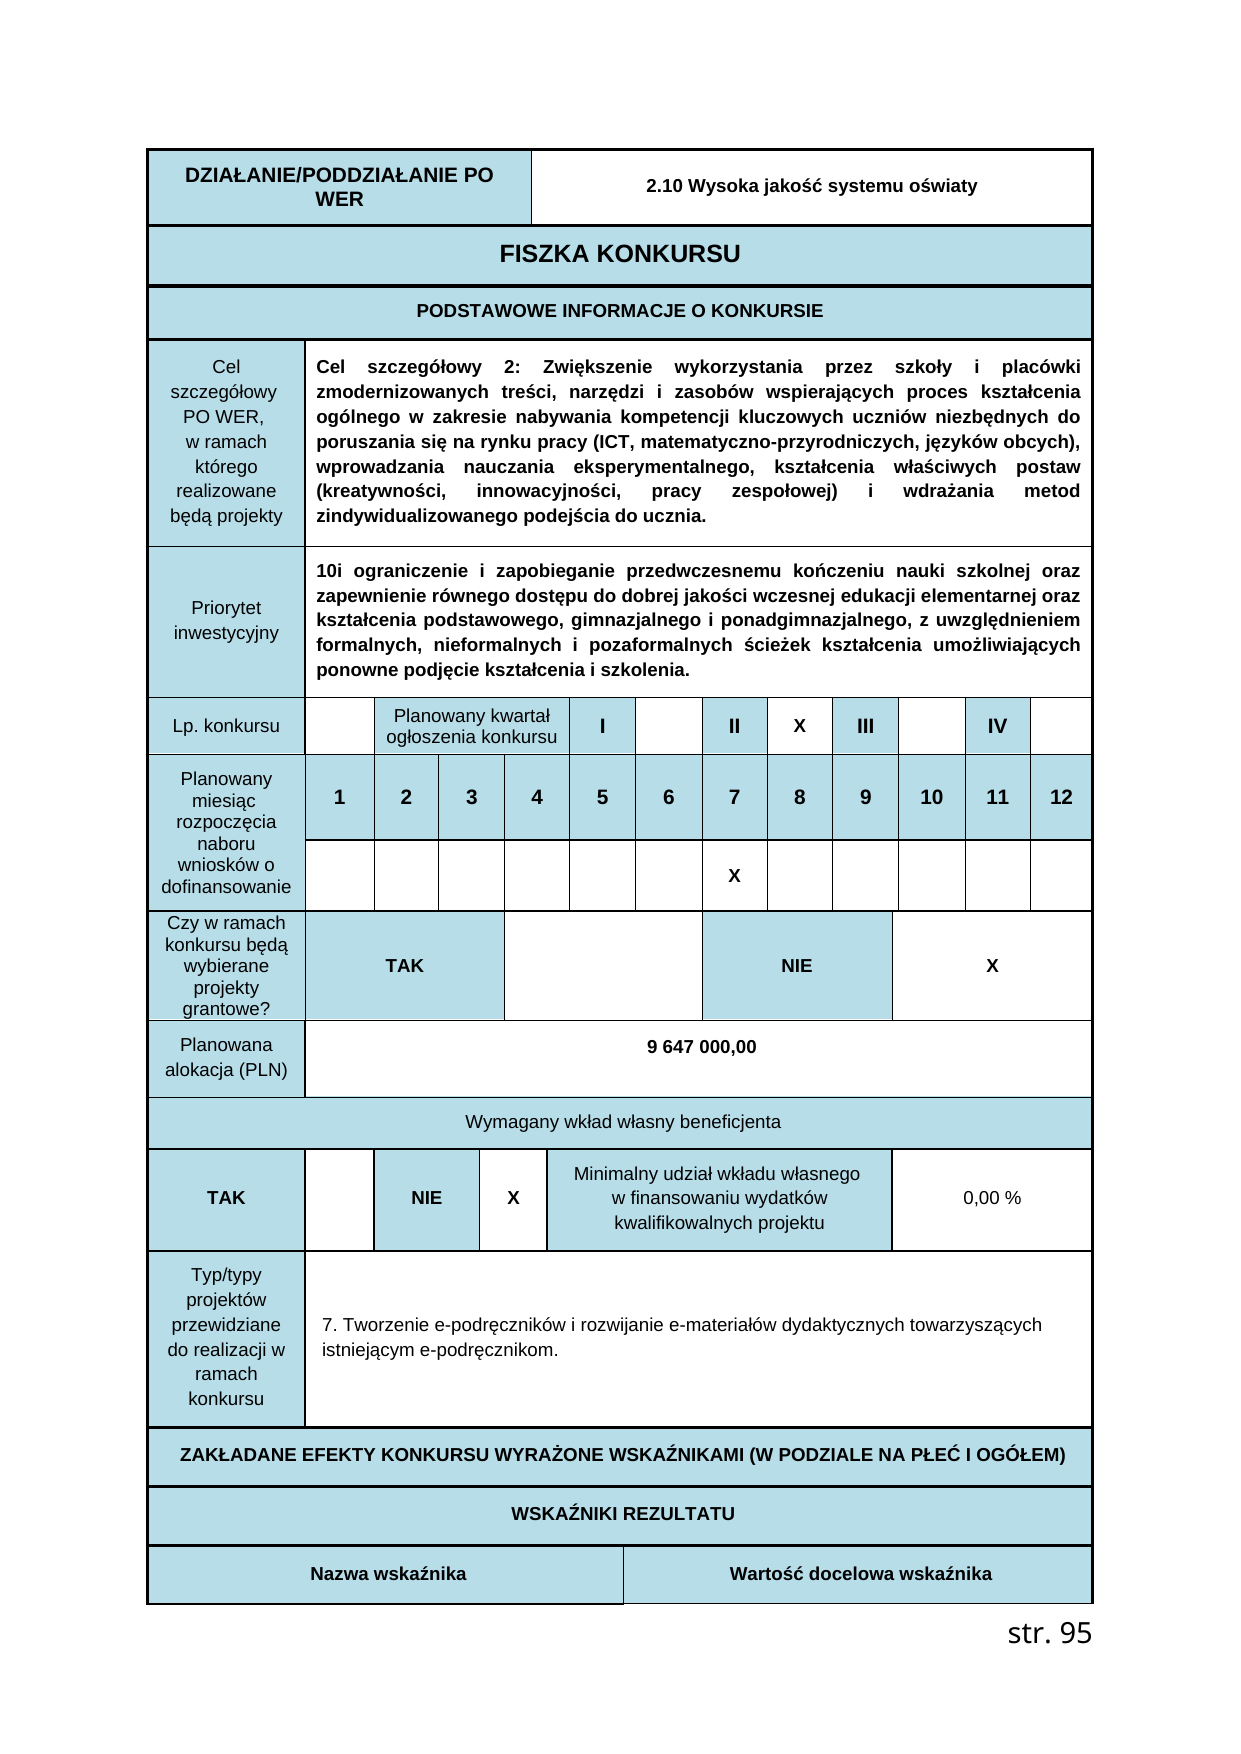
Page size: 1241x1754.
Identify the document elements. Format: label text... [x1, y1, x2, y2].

table_cell NIE [375, 1150, 479, 1250]
table_cell X [768, 698, 832, 753]
table_cell IV [966, 698, 1030, 753]
table_cell [570, 841, 635, 910]
table_cell FISZKA KONKURSU [149, 227, 1091, 284]
table_cell ZAKŁADANE EFEKTY KONKURSU WYRAŻONE WSKAŹNIKAMI (W PODZIALE NA PŁEĆ I OGÓŁEM) [149, 1429, 1091, 1485]
table_cell 6 [636, 755, 702, 839]
table_cell 9 647 000,00 [306, 1021, 1091, 1096]
table_cell Planowany miesiąc rozpoczęcia naboru wniosków o dofinansowanie [149, 755, 305, 910]
table_cell 7 [703, 755, 767, 839]
table_cell 8 [768, 755, 832, 839]
table_cell [636, 698, 702, 753]
table_cell [439, 841, 504, 910]
table_cell WSKAŹNIKI REZULTATU [149, 1488, 1091, 1544]
table_cell 2 [375, 755, 438, 839]
table_header DZIAŁANIE/PODDZIAŁANIE PO WER [149, 151, 531, 224]
table_cell TAK [149, 1150, 304, 1250]
table_cell [636, 841, 702, 910]
table_cell [833, 841, 898, 910]
table_cell 1 [306, 755, 374, 839]
table_cell Planowany kwartał ogłoszenia konkursu [375, 698, 569, 753]
table_cell Planowana alokacja (PLN) [149, 1021, 304, 1096]
table_cell [899, 698, 965, 753]
table_cell X [703, 841, 767, 910]
table_cell Cel szczegółowy PO WER, w ramach którego realizowane będą projekty [149, 341, 304, 546]
table_cell 10 [899, 755, 965, 839]
table_cell [1031, 698, 1091, 753]
table_cell 11 [966, 755, 1030, 839]
table_cell 3 [439, 755, 504, 839]
table_cell PODSTAWOWE INFORMACJE O KONKURSIE [149, 288, 1091, 338]
table_cell [505, 912, 702, 1019]
table_cell TAK [306, 912, 504, 1019]
table_cell [899, 841, 965, 910]
table_cell 10i ograniczenie i zapobieganie przedwczesnemu kończeniu nauki szkolnej oraz zapewnienie równego dostępu do dobrej jakości wczesnej edukacji elementarnej oraz kształcenia podstawowego, gimnazjalnego i ponadgimnazjalnego, z uwzględnieniem formalnych, nieformalnych i pozaformalnych ścieżek kształcenia umożliwiających ponowne podjęcie kształcenia i szkolenia. [306, 547, 1091, 697]
table_cell Cel szczegółowy 2: Zwiększenie wykorzystania przez szkoły i placówki zmodernizowanych treści, narzędzi i zasobów wspierających proces kształcenia ogólnego w zakresie nabywania kompetencji kluczowych uczniów niezbędnych do poruszania się na rynku pracy (ICT, matematyczno-przyrodniczych, języków obcych), wprowadzania nauczania eksperymentalnego, kształcenia właściwych postaw (kreatywności, innowacyjności, pracy zespołowej) i wdrażania metod zindywidualizowanego podejścia do ucznia. [306, 341, 1091, 546]
table_cell [306, 698, 374, 753]
table_cell Czy w ramach konkursu będą wybierane projekty grantowe? [149, 912, 305, 1019]
table_cell III [833, 698, 898, 753]
table_cell [768, 841, 832, 910]
table_header 2.10 Wysoka jakość systemu oświaty [532, 151, 1091, 224]
table_cell Typ/typy projektów przewidziane do realizacji w ramach konkursu [149, 1252, 304, 1426]
table_cell [1031, 841, 1091, 910]
table_cell Lp. konkursu [149, 698, 304, 753]
table_cell NIE [703, 912, 892, 1019]
table_cell II [703, 698, 767, 753]
table_cell [306, 841, 374, 910]
table_cell Minimalny udział wkładu własnego w finansowaniu wydatków kwalifikowalnych projektu [548, 1150, 891, 1250]
table_cell [966, 841, 1030, 910]
table_cell Wartość docelowa wskaźnika [624, 1547, 1091, 1603]
table_cell X [893, 912, 1091, 1019]
table_cell [505, 841, 569, 910]
table_cell 5 [570, 755, 635, 839]
table_cell Wymagany wkład własny beneficjenta [149, 1098, 1091, 1148]
table_cell I [570, 698, 635, 753]
table_cell [306, 1150, 373, 1250]
table_cell 4 [505, 755, 569, 839]
table_cell 12 [1031, 755, 1091, 839]
table_cell 0,00 % [893, 1150, 1091, 1250]
table_cell Priorytet inwestycyjny [149, 547, 304, 697]
table_cell 7. Tworzenie e-podręczników i rozwijanie e-materiałów dydaktycznych towarzyszących istniejącym e-podręcznikom. [306, 1252, 1091, 1426]
table_cell X [480, 1150, 546, 1250]
table_cell [375, 841, 438, 910]
table_cell 9 [833, 755, 898, 839]
table_cell Nazwa wskaźnika [149, 1547, 623, 1603]
